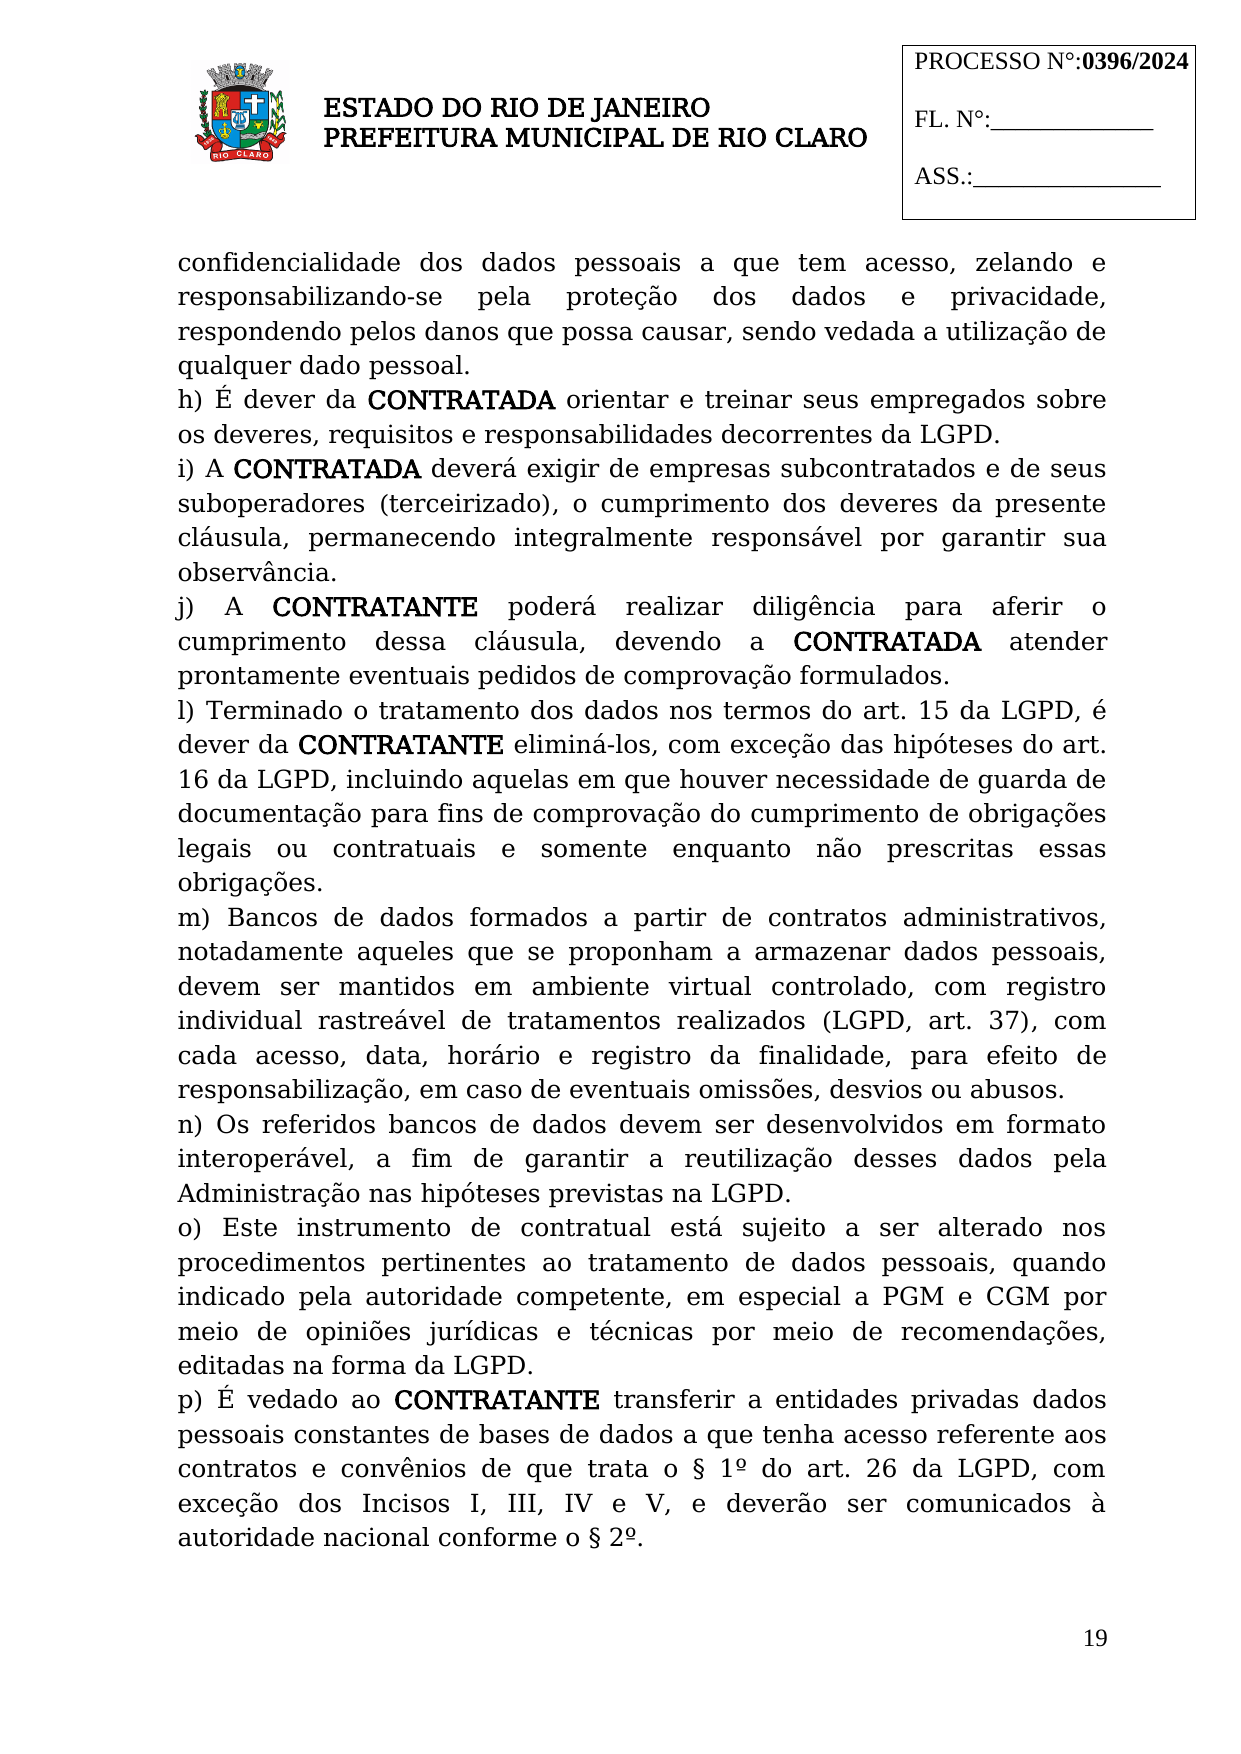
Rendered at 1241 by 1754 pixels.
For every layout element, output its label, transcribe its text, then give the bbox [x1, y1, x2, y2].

picture [190, 60, 290, 165]
text i) A CONTRATADA deverá exigir de empresas subcontratados e de seus suboperadores (terceirizado), o cumprimento dos deveres da presente cláusula, permanecendo integralmente responsável por garantir sua observância. [177, 453, 1107, 587]
text j) A CONTRATANTE poderá realizar diligência para aferir o cumprimento dessa cláusula, devendo a CONTRATADA atender prontamente eventuais pedidos de comprovação formulados. [177, 591, 1107, 690]
text l) Terminado o tratamento dos dados nos termos do art. 15 da LGPD, é dever da CONTRATANTE eliminá-los, com exceção das hipóteses do art. 16 da LGPD, incluindo aquelas em que houver necessidade de guarda de documentação para fins de comprovação do cumprimento de obrigações legais ou contratuais e somente enquanto não prescritas essas obrigações. [177, 694, 1107, 897]
text m) Bancos de dados formados a partir de contratos administrativos, notadamente aqueles que se proponham a armazenar dados pessoais, devem ser mantidos em ambiente virtual controlado, com registro individual rastreável de tratamentos realizados (LGPD, art. 37), com cada acesso, data, horário e registro da finalidade, para efeito de responsabilização, em caso de eventuais omissões, desvios ou abusos. [177, 901, 1107, 1104]
text h) É dever da CONTRATADA orientar e treinar seus empregados sobre os deveres, requisitos e responsabilidades decorrentes da LGPD. [177, 384, 1107, 449]
text o) Este instrumento de contratual está sujeito a ser alterado nos procedimentos pertinentes ao tratamento de dados pessoais, quando indicado pela autoridade competente, em especial a PGM e CGM por meio de opiniões jurídicas e técnicas por meio de recomendações, editadas na forma da LGPD. [177, 1212, 1107, 1379]
text n) Os referidos bancos de dados devem ser desenvolvidos em formato interoperável, a fim de garantir a reutilização desses dados pela Administração nas hipóteses previstas na LGPD. [177, 1108, 1107, 1207]
text p) É vedado ao CONTRATANTE transferir a entidades privadas dados pessoais constantes de bases de dados a que tenha acesso referente aos contratos e convênios de que trata o § 1º do art. 26 da LGPD, com exceção dos Incisos I, III, IV e V, e deverão ser comunicados à autoridade nacional conforme o § 2º. [177, 1384, 1107, 1552]
